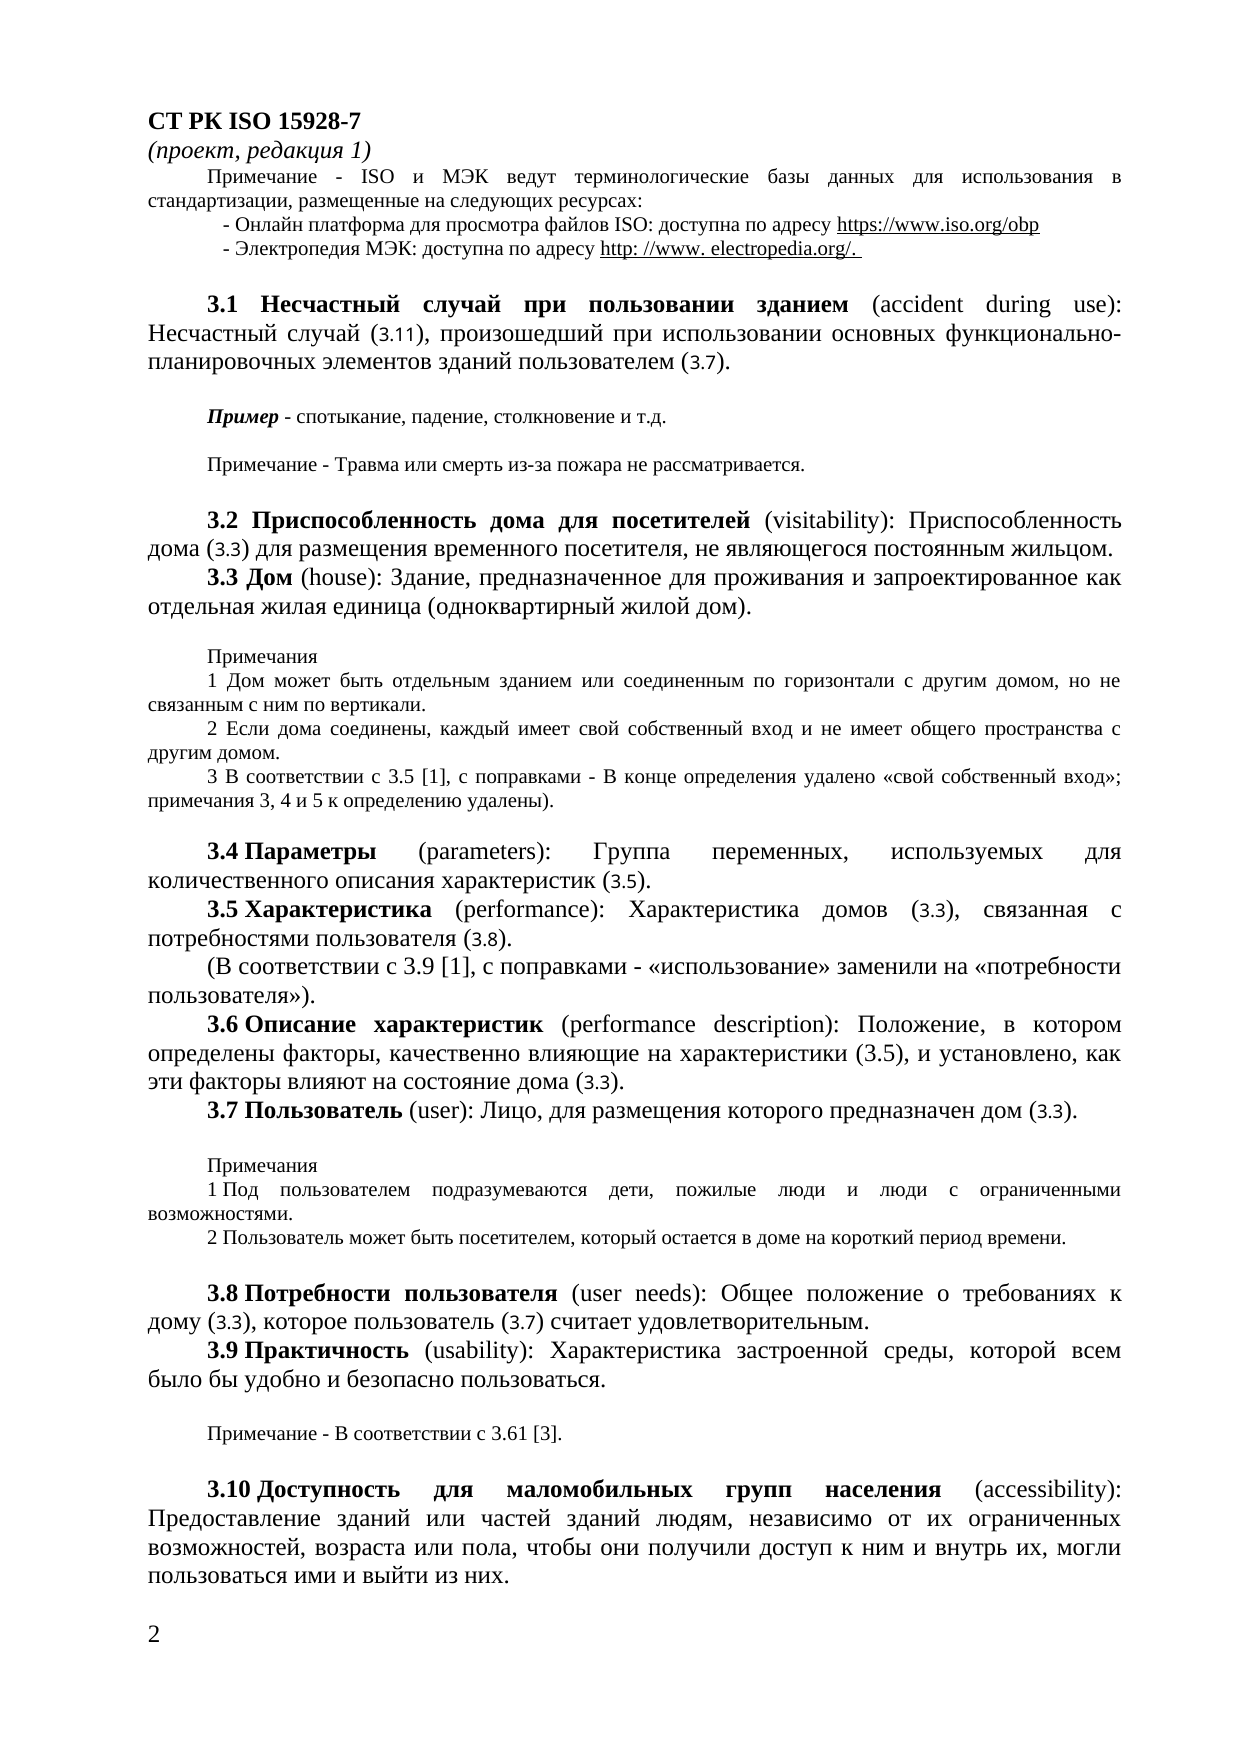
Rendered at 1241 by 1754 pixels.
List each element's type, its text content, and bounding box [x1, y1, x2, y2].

text 3.5 Характеристика (performance): Характеристика домов (3.3), связанная с потребностями пользователя (3.8). [148, 894, 1122, 951]
text 1 Под пользователем подразумеваются дети, пожилые люди и люди с ограниченными возможностями. [148, 1177, 1122, 1225]
text - Онлайн платформа для просмотра файлов ISO: доступна по адресу https://www.iso.org/obp [148, 212, 1122, 236]
text Пример - спотыкание, падение, столкновение и т.д. [148, 404, 1122, 428]
text Примечания [148, 644, 1122, 668]
text 2 Пользователь может быть посетителем, который остается в доме на короткий период времени. [148, 1225, 1122, 1249]
text Примечание - В соответствии с 3.61 [3]. [148, 1421, 1122, 1445]
text 3.2 Приспособленность дома для посетителей (visitability): Приспособленность дома (3.3) для размещения временного посетителя, не являющегося постоянным жильцом. [148, 505, 1122, 562]
text - Электропедия МЭК: доступна по адресу http: //www. electropedia.org/. [148, 236, 1122, 260]
text 3.7 Пользователь (user): Лицо, для размещения которого предназначен дом (3.3). [148, 1095, 1122, 1124]
text 2 Если дома соединены, каждый имеет свой собственный вход и не имеет общего пространства с другим домом. [148, 716, 1122, 764]
text 3.9 Практичность (usability): Характеристика застроенной среды, которой всем было бы удобно и безопасно пользоваться. [148, 1335, 1122, 1393]
text Примечание - Травма или смерть из-за пожара не рассматривается. [148, 452, 1122, 476]
text 3.3 Дом (house): Здание, предназначенное для проживания и запроектированное как отдельная жилая единица (одноквартирный жилой дом). [148, 562, 1122, 620]
text 3 В соответствии с 3.5 [1], с поправками - В конце определения удалено «свой собственный вход»; примечания 3, 4 и 5 к определению удалены). [148, 764, 1122, 812]
text (В соответствии с 3.9 [1], с поправками - «использование» заменили на «потребности пользователя»). [148, 951, 1122, 1009]
text 3.6 Описание характеристик (performance description): Положение, в котором определены факторы, качественно влияющие на характеристики (3.5), и установлено, как эти факторы влияют на состояние дома (3.3). [148, 1009, 1122, 1095]
text 3.1 Несчастный случай при пользовании зданием (accident during use): Несчастный случай (3.11), произошедший при использовании основных функционально-планировочных элементов зданий пользователем (3.7). [148, 289, 1122, 375]
text Примечание - ISO и МЭК ведут терминологические базы данных для использования в стандартизации, размещенные на следующих ресурсах: [148, 164, 1122, 212]
text Примечания [148, 1153, 1122, 1177]
text 3.4 Параметры (parameters): Группа переменных, используемых для количественного описания характеристик (3.5). [148, 836, 1122, 894]
text 3.10 Доступность для маломобильных групп населения (accessibility): Предоставление зданий или частей зданий людям, независимо от их ограниченных возможностей, возраста или пола, чтобы они получили доступ к ним и внутрь их, могли пользоваться ими и выйти из них. [148, 1474, 1122, 1589]
text 1 Дом может быть отдельным зданием или соединенным по горизонтали с другим домом, но не связанным с ним по вертикали. [148, 668, 1122, 716]
text 3.8 Потребности пользователя (user needs): Общее положение о требованиях к дому (3.3), которое пользователь (3.7) считает удовлетворительным. [148, 1278, 1122, 1335]
